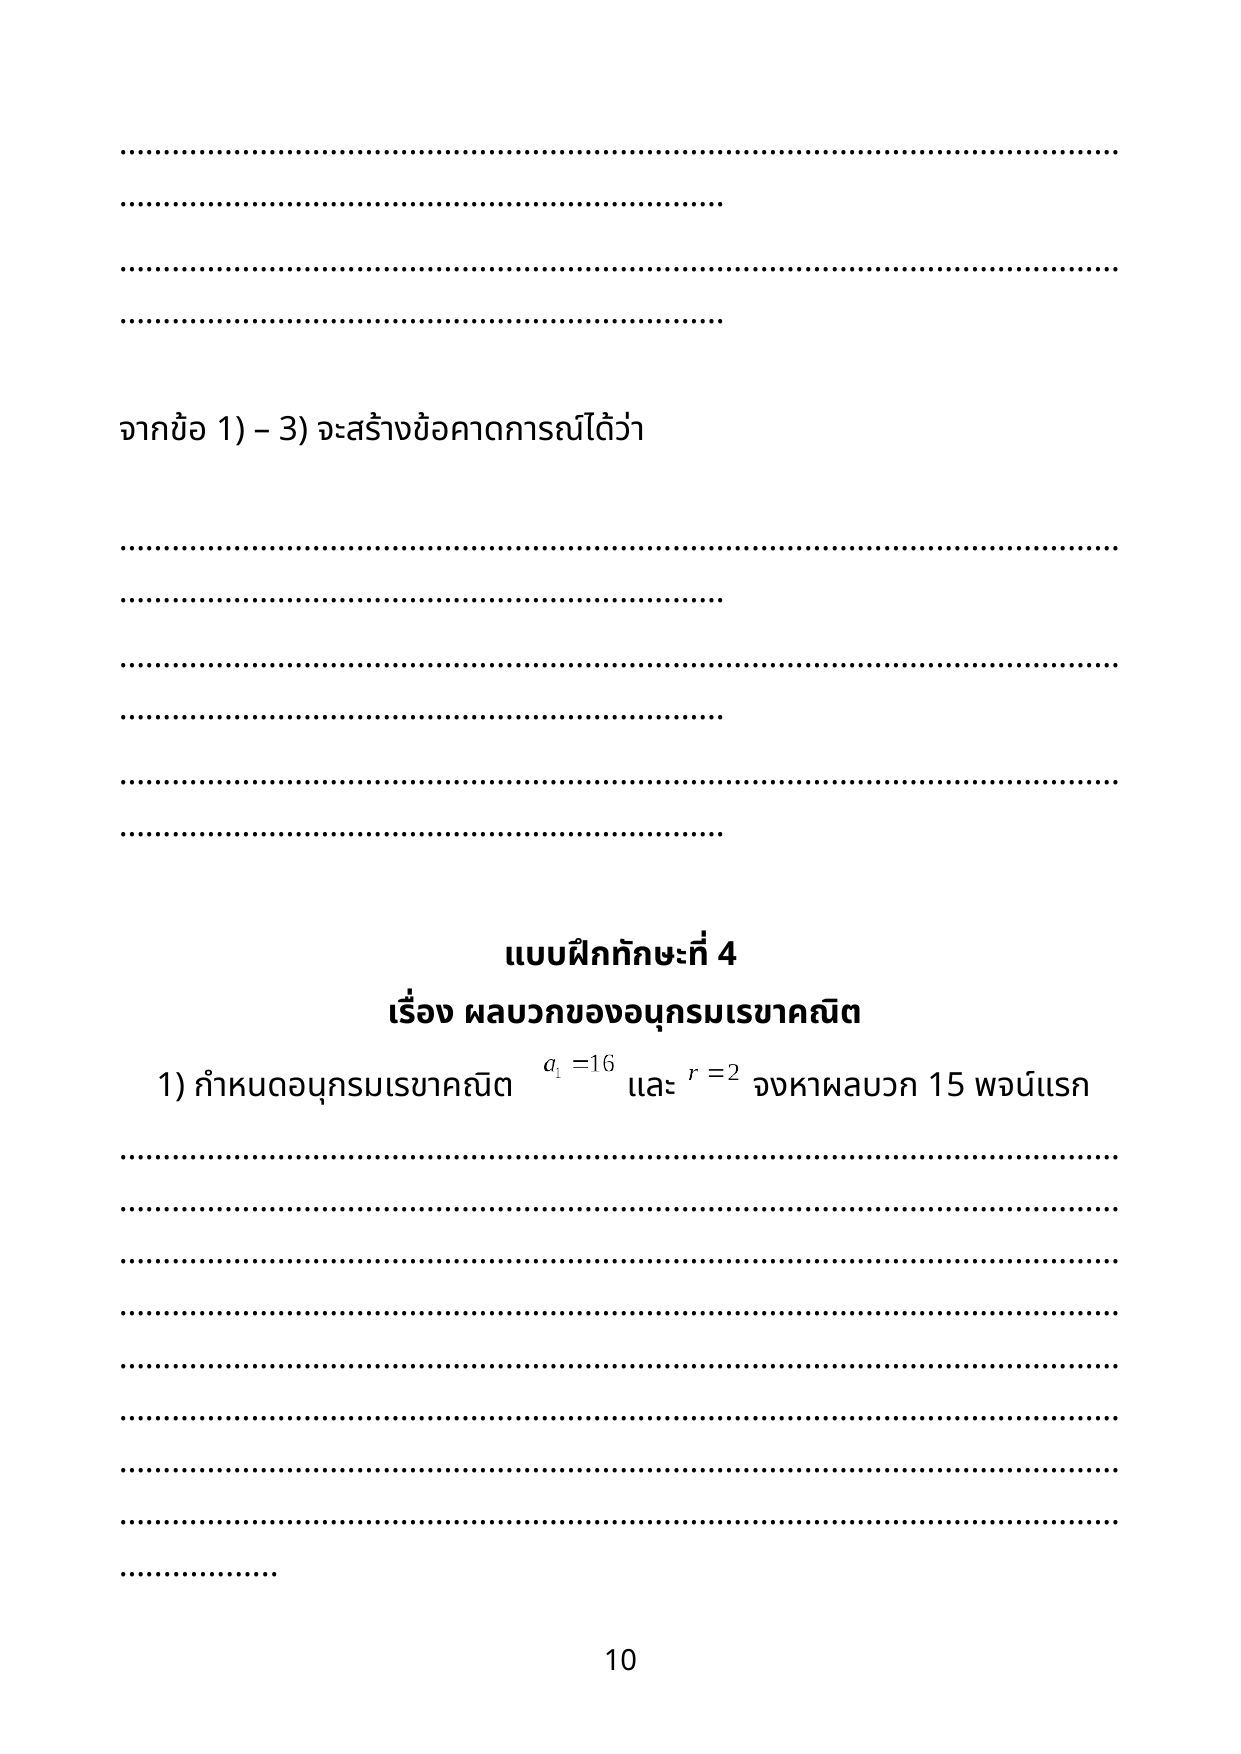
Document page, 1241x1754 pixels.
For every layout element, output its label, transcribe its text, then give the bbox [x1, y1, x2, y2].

text แบบฝึกทักษะที่ 4 [118, 930, 1122, 981]
text ………………………………………………………………………………………………………………………………………………………………… [118, 632, 1122, 729]
text ………………………………………………………………………………………………………………………………………………………………… [118, 515, 1122, 612]
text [118, 1124, 1122, 1587]
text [118, 235, 1122, 333]
list กำหนดอนุกรมเรขาคณิต และ จงหาผลบวก 15 พจน์แรก [156, 1046, 1122, 1111]
text จากข้อ 1) – 3) จะสร้างข้อคาดการณ์ได้ว่า [118, 404, 1122, 455]
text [118, 118, 1122, 216]
text ………………………………………………………………………………………………………………………………………………………………… [118, 748, 1122, 846]
text เรื่อง ผลบวกของอนุกรมเรขาคณิต [118, 988, 1122, 1039]
